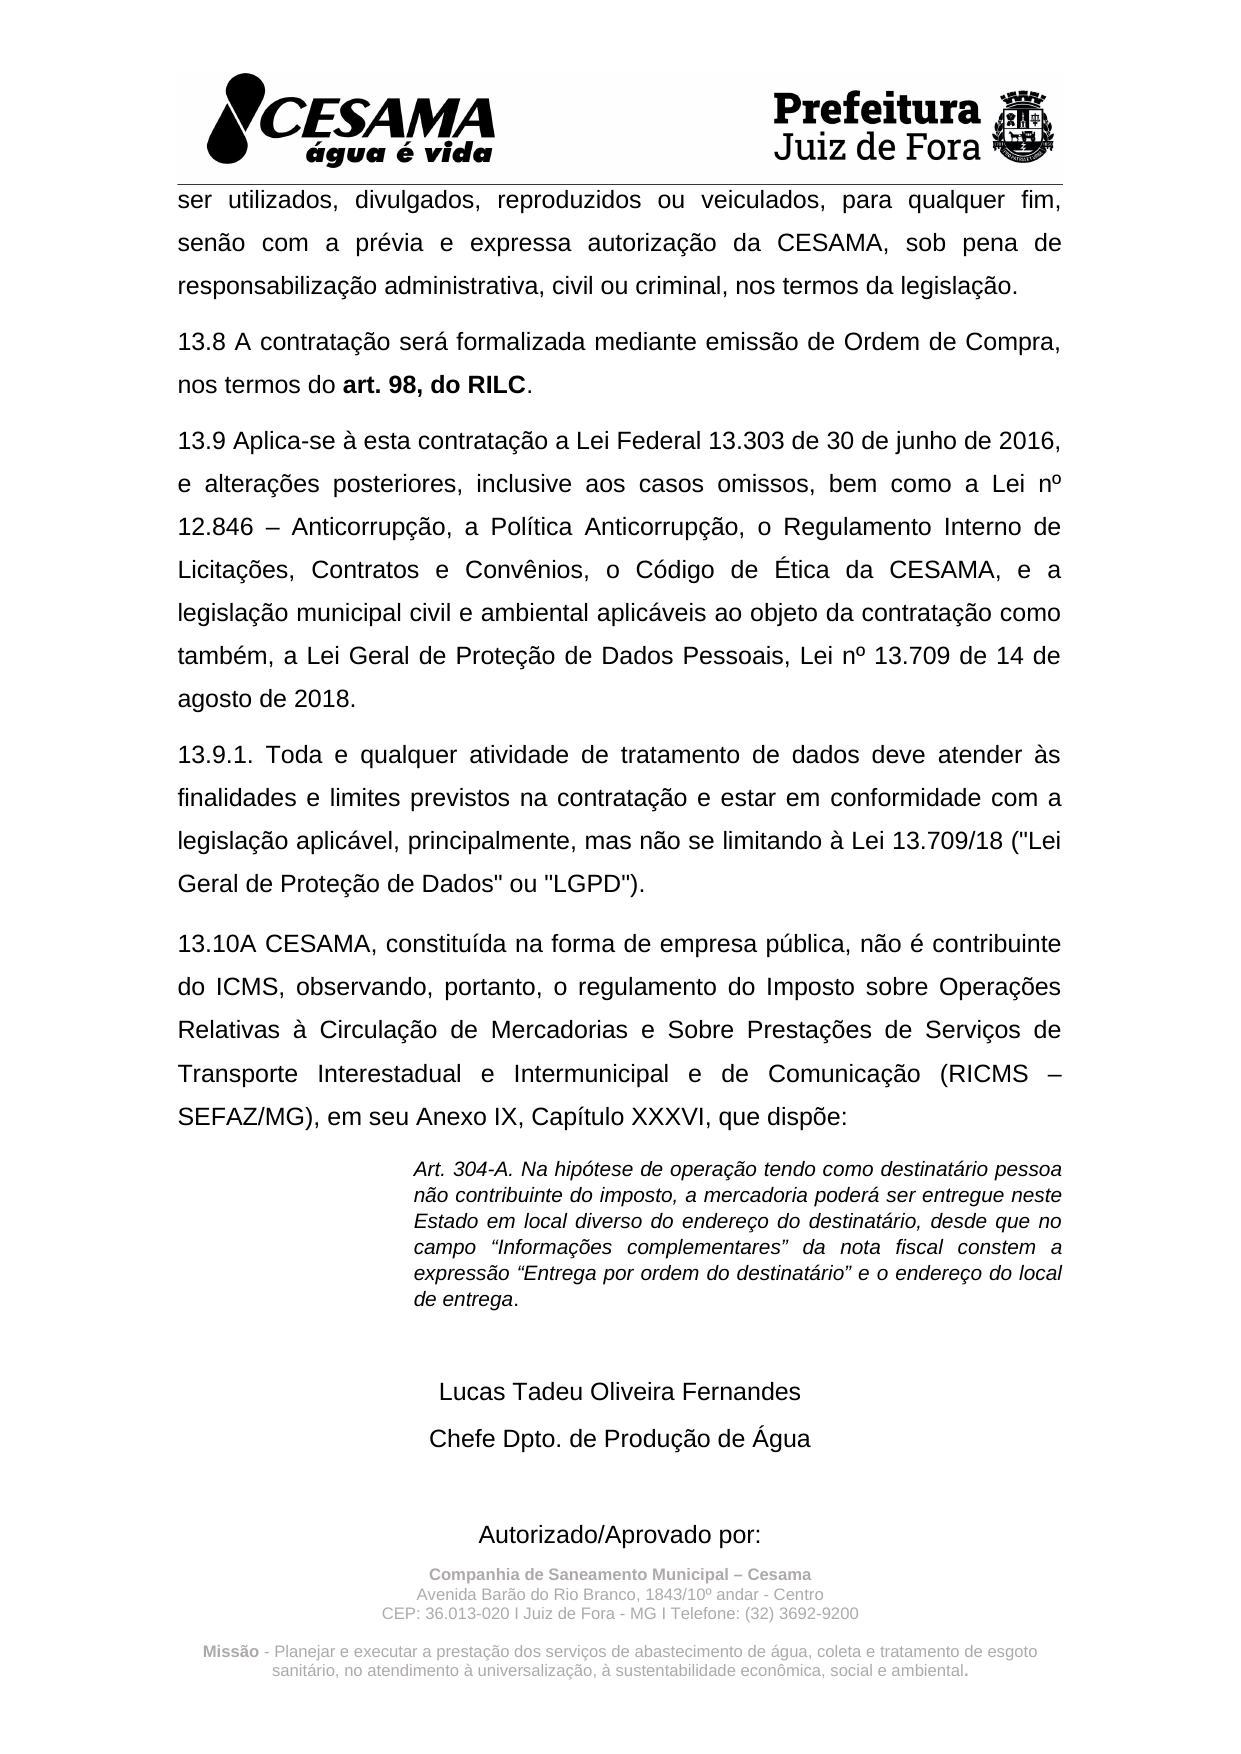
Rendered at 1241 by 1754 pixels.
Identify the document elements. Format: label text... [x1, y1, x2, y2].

text 13.9.1. Toda e qualquer atividade de tratamento de dados deve atender às finalidades e limites previstos na contratação e estar em conformidade com a legislação aplicável, principalmente, mas não se limitando à Lei 13.709/18 ("Lei Geral de Proteção de Dados" ou "LGPD"). [177, 740, 1063, 898]
picture [177, 73, 1063, 185]
text 13.8 A contratação será formalizada mediante emissão de Ordem de Compra, nos termos do art. 98, do RILC. [177, 327, 1063, 399]
text Autorizado/Aprovado por: [177, 1520, 1063, 1548]
text Chefe Dpto. de Produção de Água [177, 1424, 1063, 1453]
text 13.10A CESAMA, constituída na forma de empresa pública, não é contribuinte do ICMS, observando, portanto, o regulamento do Imposto sobre Operações Relativas à Circulação de Mercadorias e Sobre Prestações de Serviços de Transporte Interestadual e Intermunicipal e de Comunicação (RICMS – SEFAZ/MG), em seu Anexo IX, Capítulo XXXVI, que dispõe: [177, 929, 1063, 1130]
text Lucas Tadeu Oliveira Fernandes [177, 1377, 1063, 1405]
text Art. 304-A. Na hipótese de operação tendo como destinatário pessoa não contribuinte do imposto, a mercadoria poderá ser entregue neste Estado em local diverso do endereço do destinatário, desde que no campo “Informações complementares” da nota fiscal constem a expressão “Entrega por ordem do destinatário” e o endereço do local de entrega. [413, 1157, 1063, 1310]
text 13.9 Aplica-se à esta contratação a Lei Federal 13.303 de 30 de junho de 2016, e alterações posteriores, inclusive aos casos omissos, bem como a Lei nº 12.846 – Anticorrupção, a Política Anticorrupção, o Regulamento Interno de Licitações, Contratos e Convênios, o Código de Ética da CESAMA, e a legislação municipal civil e ambiental aplicáveis ao objeto da contratação como também, a Lei Geral de Proteção de Dados Pessoais, Lei nº 13.709 de 14 de agosto de 2018. [177, 426, 1063, 713]
